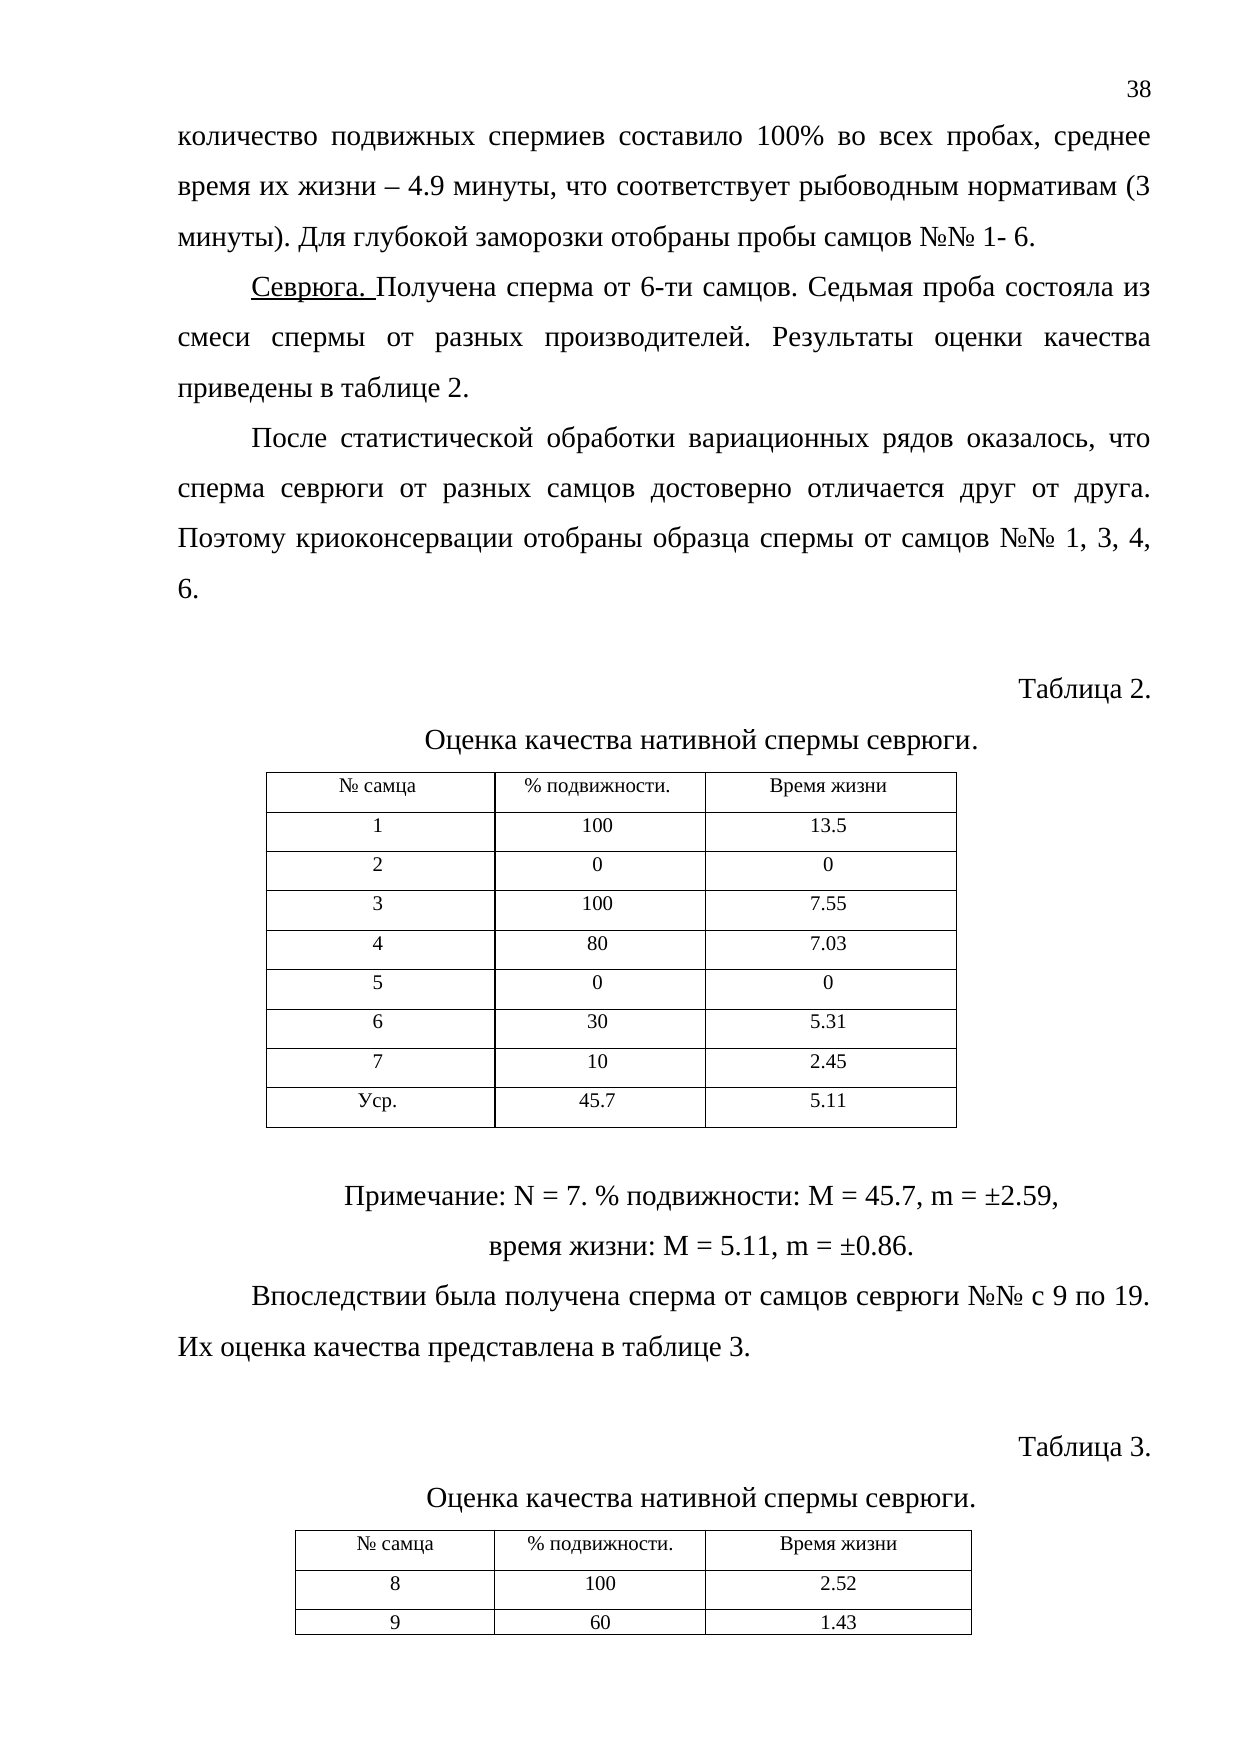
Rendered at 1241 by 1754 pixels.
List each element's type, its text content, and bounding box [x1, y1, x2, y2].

table_cell 8 [296, 1571, 494, 1609]
text Оценка качества нативной спермы севрюги. [177, 722, 1152, 755]
table_cell 80 [496, 931, 705, 969]
text После статистической обработки вариационных рядов оказалось, что сперма севрюги от разных самцов достоверно отличается друг от друга. Поэтому криоконсервации отобраны образца спермы от самцов №№ 1, 3, 4, 6. [177, 420, 1152, 604]
table_cell 60 [495, 1610, 705, 1634]
table_cell 9 [296, 1610, 494, 1634]
table_header Время жизни [706, 1531, 971, 1569]
table_cell 3 [267, 891, 494, 930]
text Оценка качества нативной спермы севрюги. [177, 1480, 1152, 1513]
table_cell 1.43 [706, 1610, 971, 1634]
table_cell 0 [496, 852, 705, 890]
table_cell 2.45 [706, 1049, 956, 1087]
table_cell 30 [496, 1010, 705, 1048]
text Впоследствии была получена сперма от самцов севрюги №№ с 9 по 19. Их оценка качества представлена в таблице 3. [177, 1278, 1152, 1362]
table_cell 13.5 [706, 813, 956, 851]
table_header № самца [296, 1531, 494, 1569]
table_cell 7.55 [706, 891, 956, 930]
table_cell 100 [495, 1571, 705, 1609]
table_header % подвижности. [496, 773, 705, 812]
table_cell 0 [706, 852, 956, 890]
text время жизни: М = 5.11, m = ±0.86. [177, 1228, 1152, 1262]
table_header % подвижности. [495, 1531, 705, 1569]
table_cell 0 [496, 970, 705, 1008]
table_cell 100 [496, 813, 705, 851]
text Таблица 3. [177, 1429, 1152, 1463]
table_cell Уср. [267, 1088, 494, 1127]
table_cell 1 [267, 813, 494, 851]
table_cell 45.7 [496, 1088, 705, 1127]
text Таблица 2. [177, 672, 1152, 705]
table_cell 0 [706, 970, 956, 1008]
table_cell 2.52 [706, 1571, 971, 1609]
table_cell 6 [267, 1010, 494, 1048]
table_cell 10 [496, 1049, 705, 1087]
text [177, 118, 1152, 252]
table_cell 7 [267, 1049, 494, 1087]
table_cell 2 [267, 852, 494, 890]
table_cell 4 [267, 931, 494, 969]
table_cell 7.03 [706, 931, 956, 969]
table_cell 100 [496, 891, 705, 930]
table_cell 5.31 [706, 1010, 956, 1048]
table_header Время жизни [706, 773, 956, 812]
table_cell 5.11 [706, 1088, 956, 1127]
text Примечание: N = 7. % подвижности: М = 45.7, m = ±2.59, [177, 1178, 1152, 1211]
table_cell 5 [267, 970, 494, 1008]
text Севрюга. Получена сперма от 6-ти самцов. Седьмая проба состояла из смеси спермы от разных производителей. Результаты оценки качества приведены в таблице 2. [177, 269, 1152, 403]
table_header № самца [267, 773, 494, 812]
